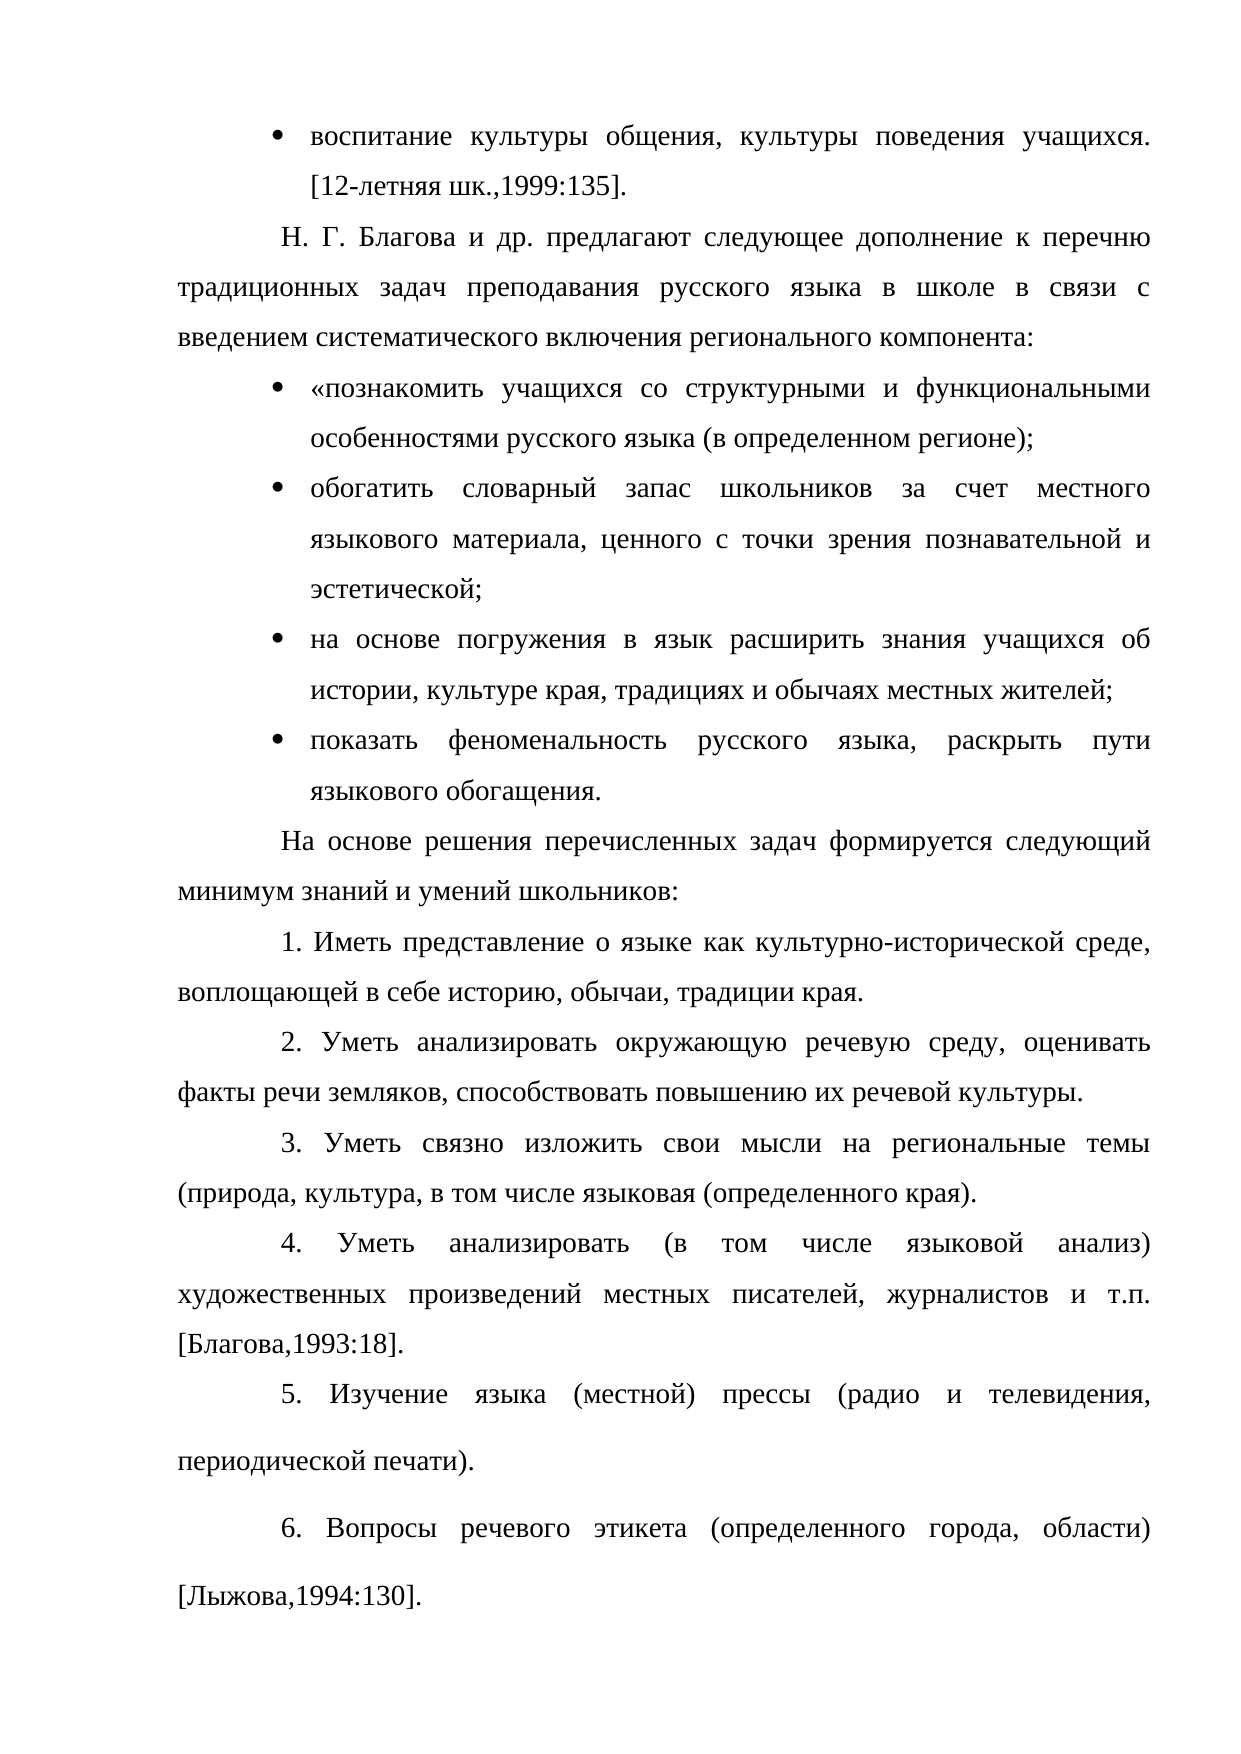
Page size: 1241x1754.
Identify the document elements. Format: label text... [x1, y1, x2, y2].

title 1. Иметь представление о языке как культурно-исторической среде, воплощающей в себе историю, обычаи, традиции края. [177, 924, 1152, 1007]
title На основе решения перечисленных задач формируется следующий минимум знаний и умений школьников: [177, 823, 1152, 907]
title 3. Уметь связно изложить свои мысли на региональные темы (природа, культура, в том числе языковая (определенного края). [177, 1125, 1152, 1209]
title Н. Г. Благова и др. предлагают следующее дополнение к перечню традиционных задач преподавания русского языка в школе в связи с введением систематического включения регионального компонента: [177, 219, 1152, 353]
title «познакомить учащихся со структурными и функциональными особенностями русского языка (в определенном регионе); [273, 370, 1152, 454]
title 5. Изучение языка (местной) прессы (радио и телевидения, периодической печати). [177, 1376, 1152, 1477]
title воспитание культуры общения, культуры поведения учащихся. [12-летняя шк.,1999:135]. [273, 118, 1152, 202]
title показать феноменальность русского языка, раскрыть пути языкового обогащения. [273, 722, 1152, 806]
title 2. Уметь анализировать окружающую речевую среду, оценивать факты речи земляков, способствовать повышению их речевой культуры. [177, 1024, 1152, 1108]
title 4. Уметь анализировать (в том числе языковой анализ) художественных произведений местных писателей, журналистов и т.п. [Благова,1993:18]. [177, 1226, 1152, 1360]
title 6. Вопросы речевого этикета (определенного города, области) [Лыжова,1994:130]. [177, 1511, 1152, 1611]
title обогатить словарный запас школьников за счет местного языкового материала, ценного с точки зрения познавательной и эстетической; [273, 471, 1152, 605]
title на основе погружения в язык расширить знания учащихся об истории, культуре края, традициях и обычаях местных жителей; [273, 622, 1152, 706]
